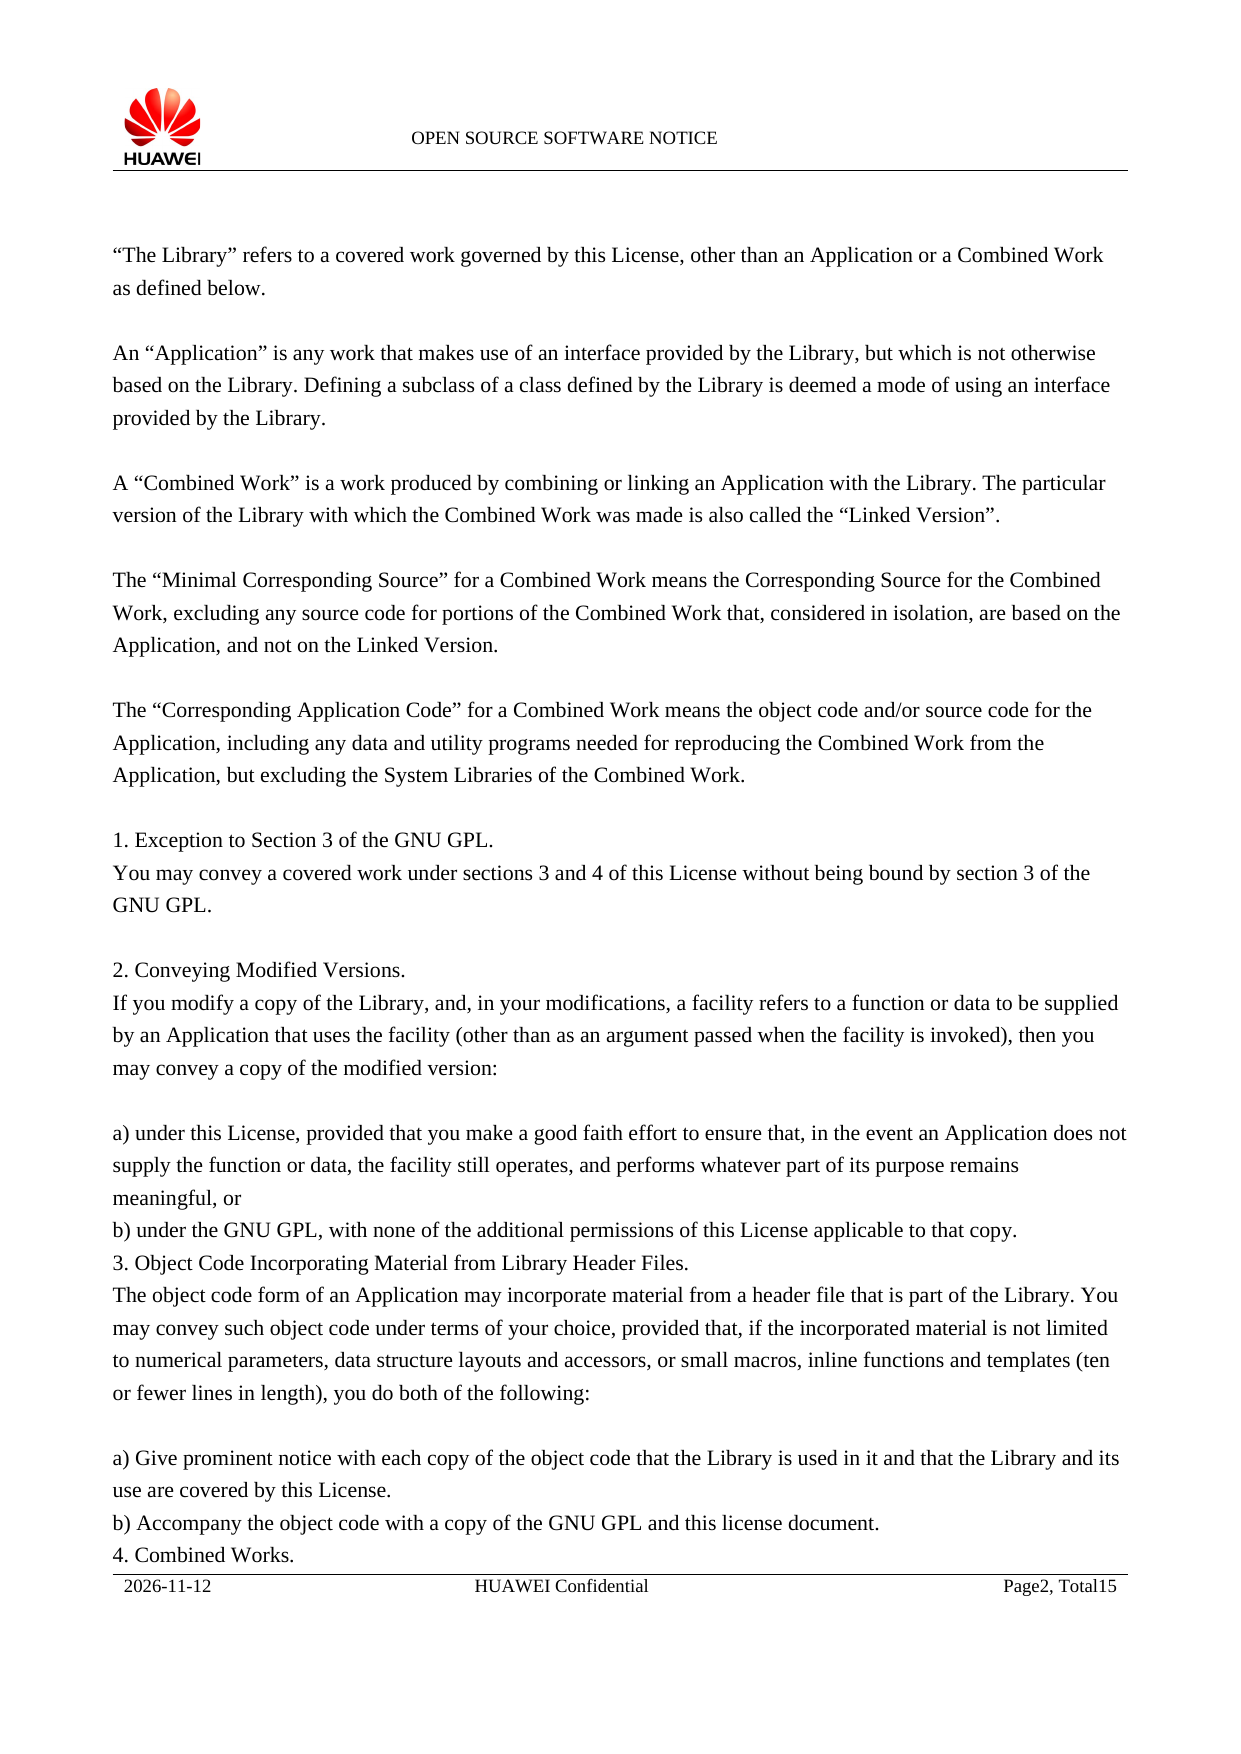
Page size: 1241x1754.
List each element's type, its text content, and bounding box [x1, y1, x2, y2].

picture [124, 88, 201, 165]
